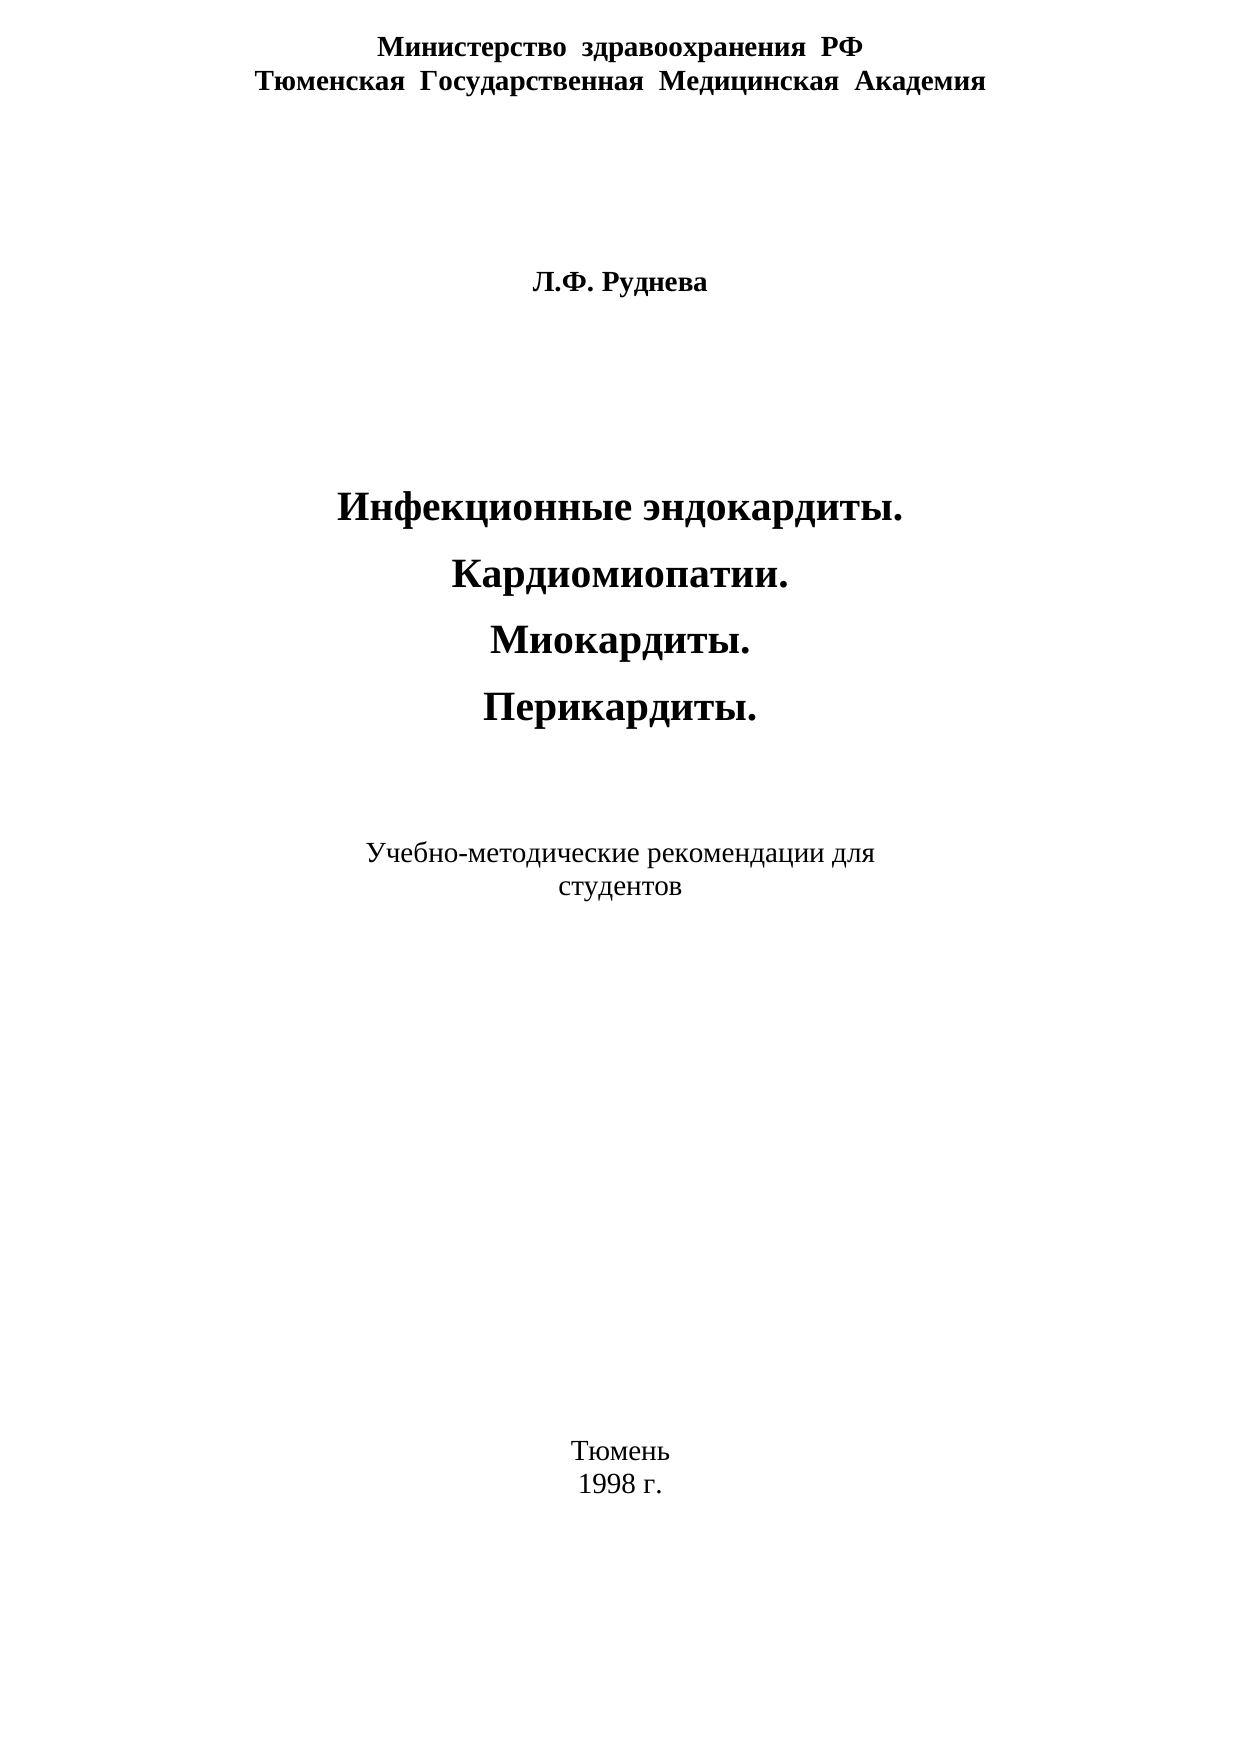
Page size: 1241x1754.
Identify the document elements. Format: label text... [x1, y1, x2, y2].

text Кардиомиопатии. [118, 548, 1122, 596]
text Перикардиты. [118, 681, 1122, 729]
text Л.Ф. Руднева [118, 264, 1122, 298]
text Тюменская Государственная Медицинская Академия [118, 63, 1122, 97]
text студентов [118, 868, 1122, 902]
text Инфекционные эндокардиты. [118, 481, 1122, 529]
text Тюмень [118, 1433, 1122, 1467]
text 1998 г. [118, 1467, 1122, 1500]
text Миокардиты. [118, 614, 1122, 663]
text Учебно-методические рекомендации для [118, 835, 1122, 868]
text Министерство здравоохранения РФ [118, 29, 1122, 63]
